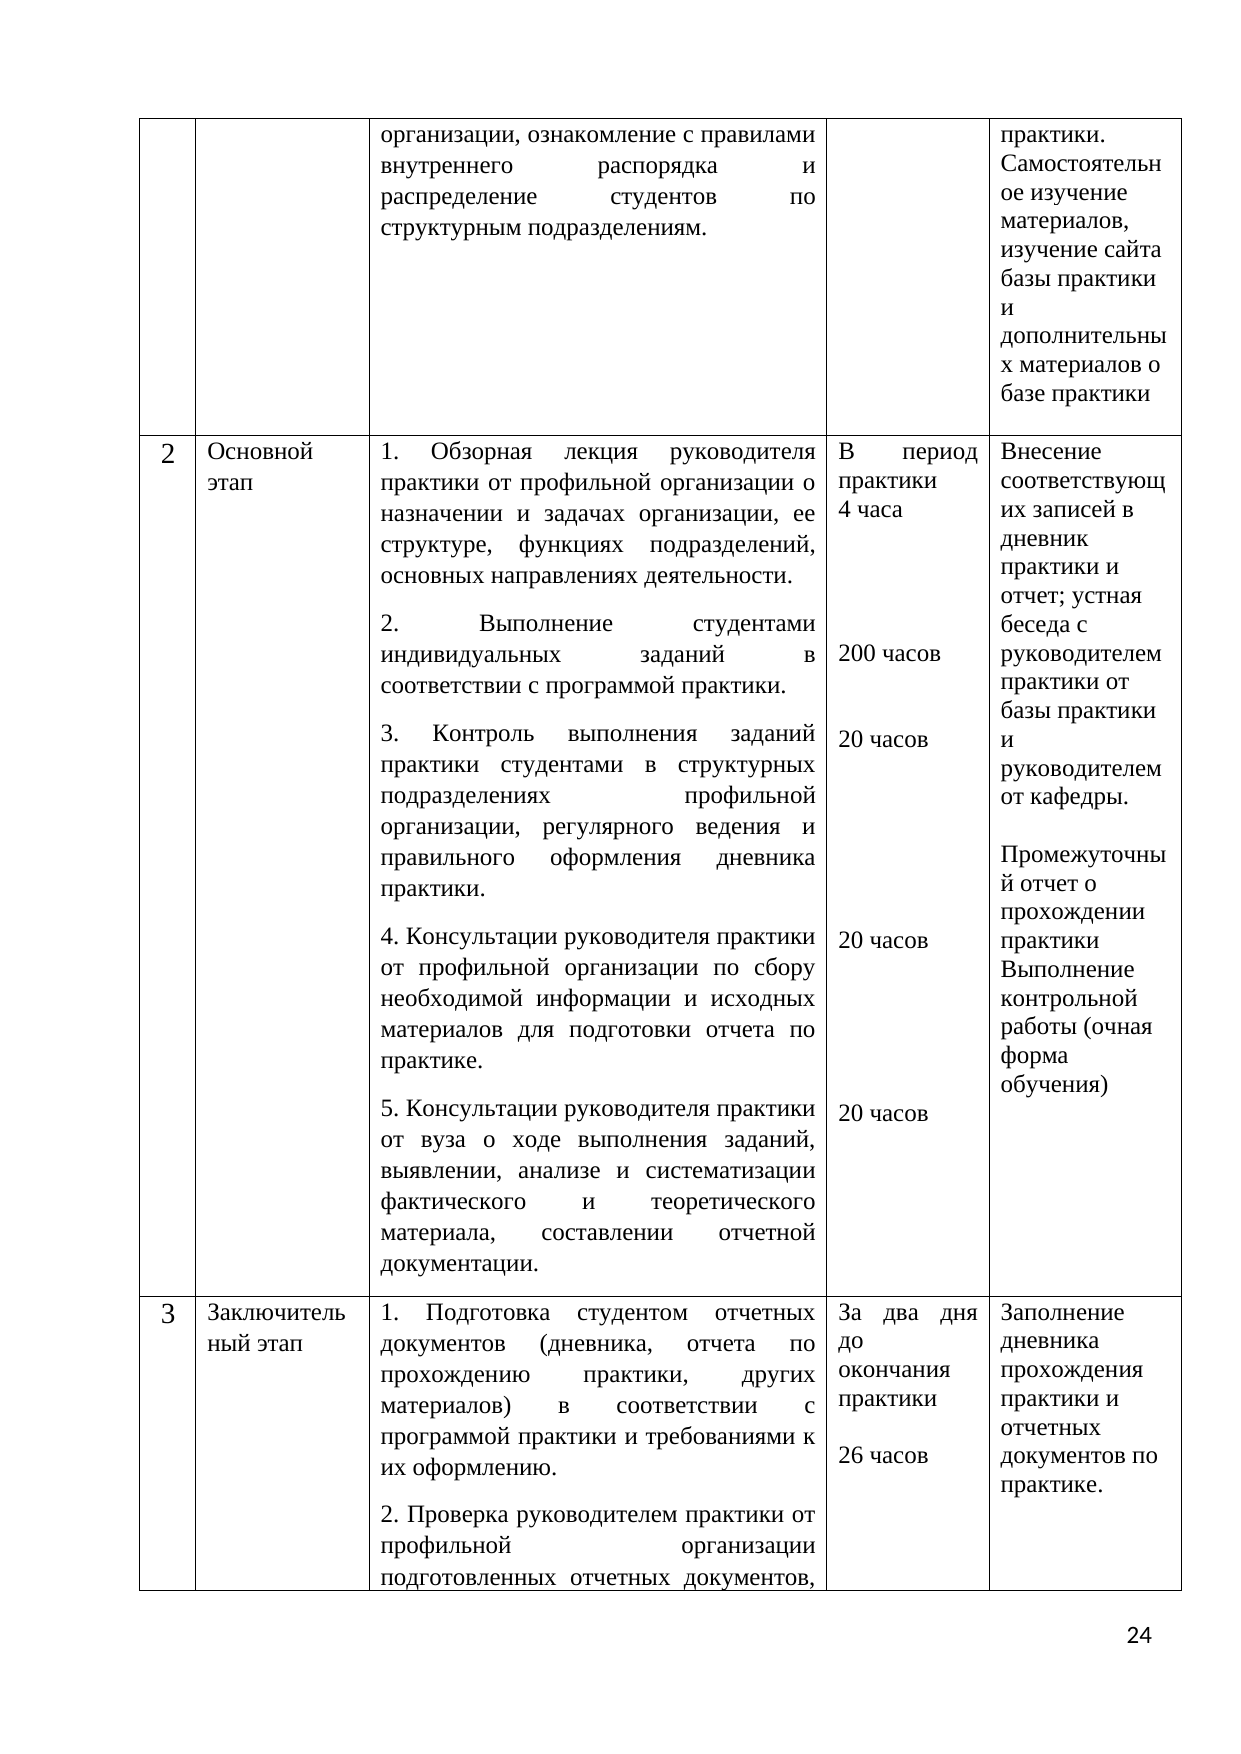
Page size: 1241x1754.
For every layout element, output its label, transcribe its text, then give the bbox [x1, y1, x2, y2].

table_cell Заключительный этап [196, 1297, 369, 1590]
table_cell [370, 1297, 826, 1590]
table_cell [990, 1297, 1181, 1590]
table_cell Основной этап [196, 436, 369, 1296]
table_cell В период практики 4 часа 200 часов 20 часов 20 часов 20 часов [827, 436, 989, 1296]
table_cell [827, 119, 989, 435]
table_cell 2 [140, 436, 195, 1296]
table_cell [370, 119, 826, 435]
table_cell 3 [140, 1297, 195, 1590]
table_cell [827, 1297, 989, 1590]
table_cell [990, 119, 1181, 435]
table_cell Внесение соответствующих записей в дневник практики и отчет; устная беседа с руководителем практики от базы практики и руководителем от кафедры. Промежуточный отчет о прохождении практики Выполнение контрольной работы (очная форма обучения) [990, 436, 1181, 1296]
table_cell 1. Обзорная лекция руководителя практики от профильной организации о назначении и задачах организации, ее структуре, функциях подразделений, основных направлениях деятельности. 2. Выполнение студентами индивидуальных заданий в соответствии с программой практики. 3. Контроль выполнения заданий практики студентами в структурных подразделениях профильной организации, регулярного ведения и правильного оформления дневника практики. 4. Консультации руководителя практики от профильной организации по сбору необходимой информации и исходных материалов для подготовки отчета по практике. 5. Консультации руководителя практики от вуза о ходе выполнения заданий, выявлении, анализе и систематизации фактического и теоретического материала, составлении отчетной документации. [370, 436, 826, 1296]
